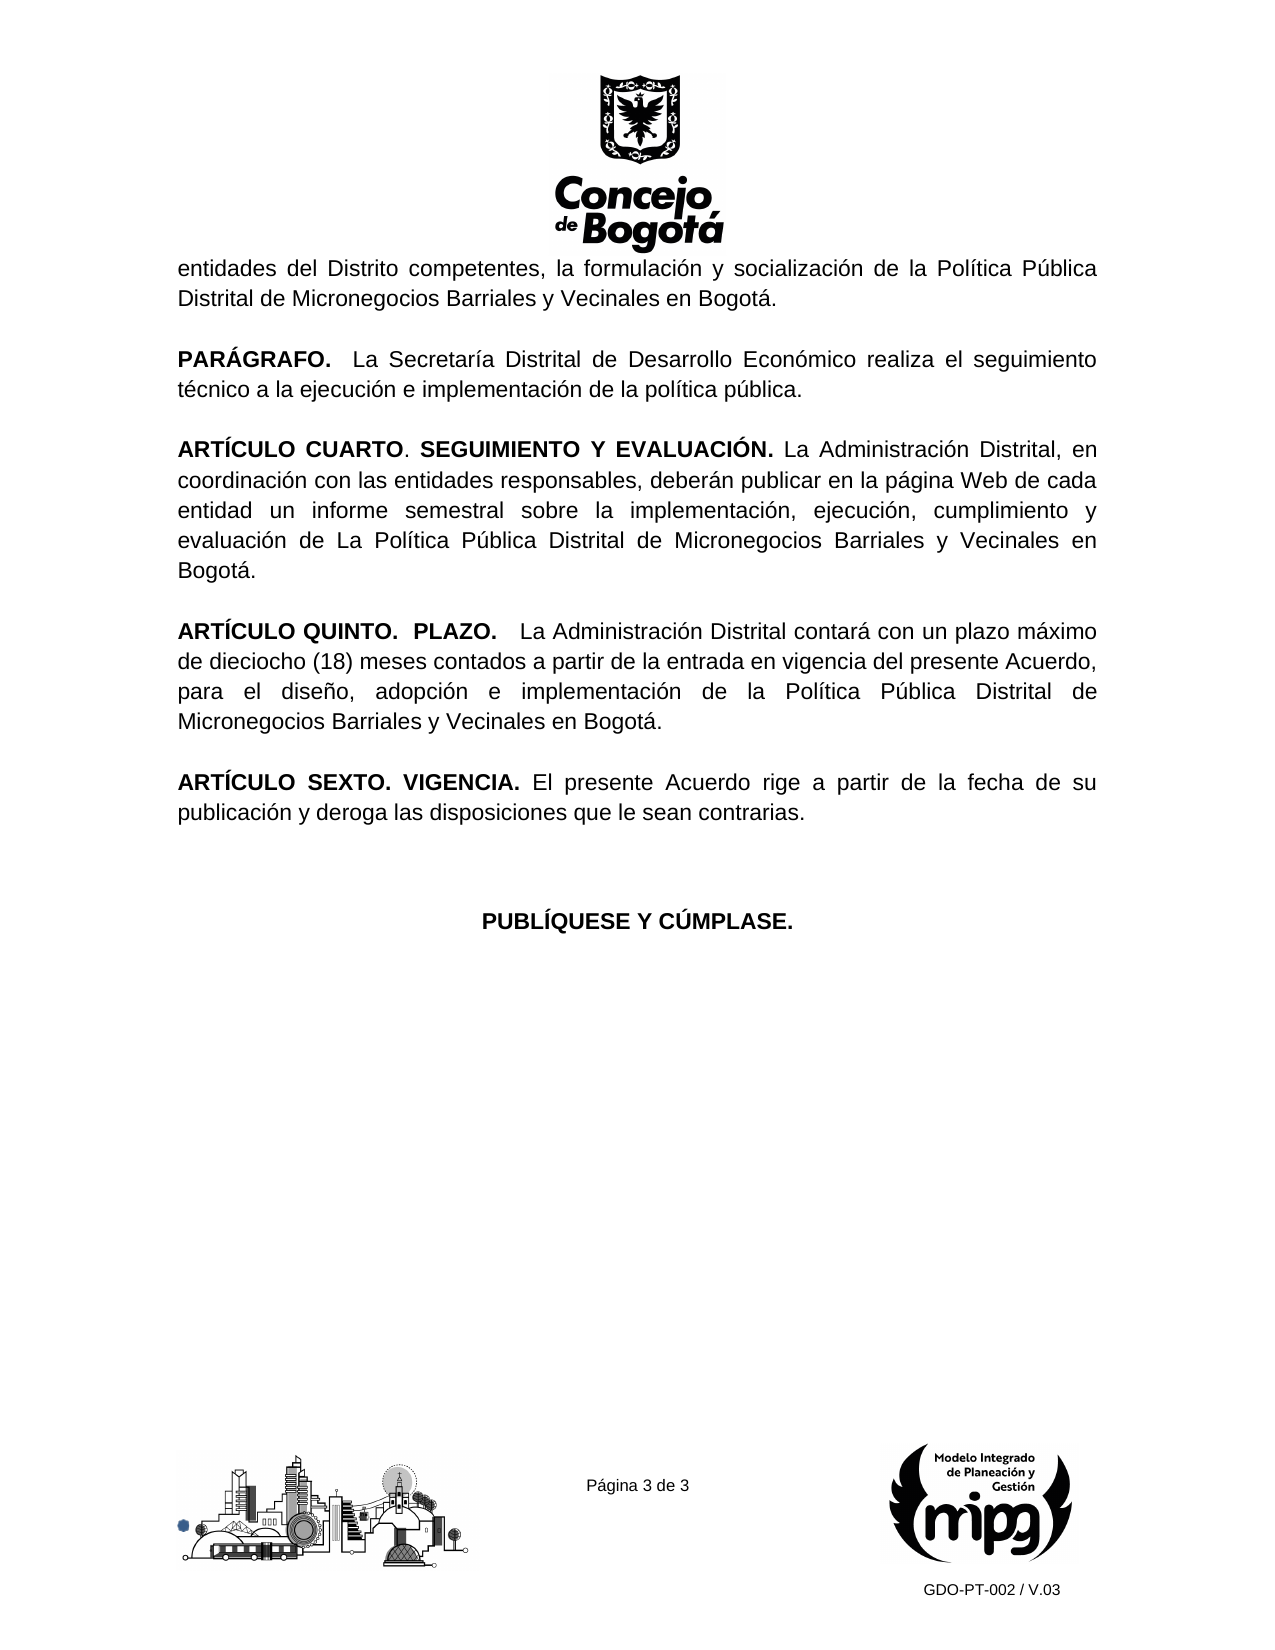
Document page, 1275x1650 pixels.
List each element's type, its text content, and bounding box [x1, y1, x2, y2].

text ARTÍCULO QUINTO. PLAZO. La Administración Distrital contará con un plazo máximo de dieciocho (18) meses contados a partir de la entrada en vigencia del presente Acuerdo, para el diseño, adopción e implementación de la Política Pública Distrital de Micronegocios Barriales y Vecinales en Bogotá. [177, 618, 1098, 735]
picture [880, 1443, 1079, 1564]
text ARTÍCULO SEXTO. VIGENCIA. El presente Acuerdo rige a partir de la fecha de su publicación y deroga las disposiciones que le sean contrarias. [177, 769, 1098, 825]
text ARTÍCULO CUARTO. SEGUIMIENTO Y EVALUACIÓN. La Administración Distrital, en coordinación con las entidades responsables, deberán publicar en la página Web de cada entidad un informe semestral sobre la implementación, ejecución, cumplimiento y evaluación de La Política Pública Distrital de Micronegocios Barriales y Vecinales en Bogotá. [177, 436, 1098, 584]
text PUBLÍQUESE Y CÚMPLASE. [177, 908, 1098, 934]
text PARÁGRAFO. La Secretaría Distrital de Desarrollo Económico realiza el seguimiento técnico a la ejecución e implementación de la política pública. [177, 346, 1098, 402]
picture [177, 1519, 190, 1532]
picture [548, 73, 727, 256]
